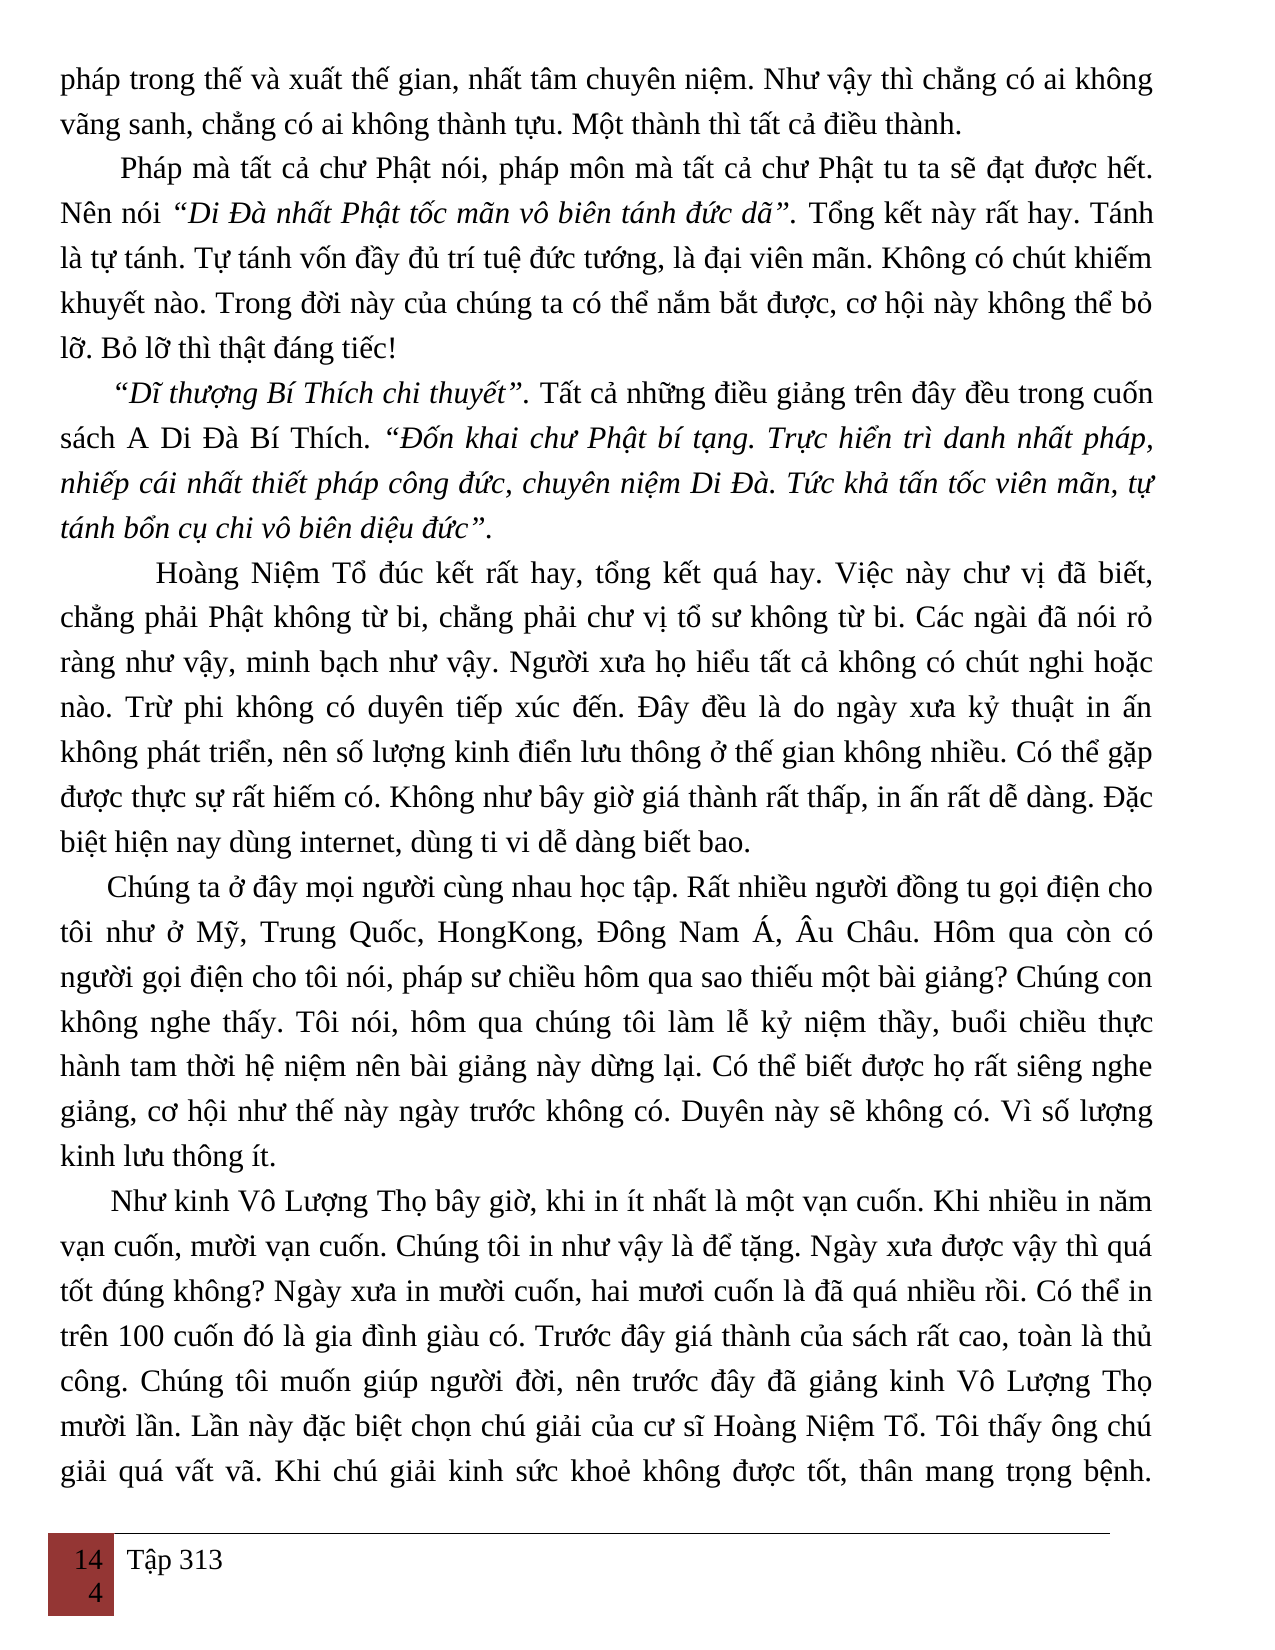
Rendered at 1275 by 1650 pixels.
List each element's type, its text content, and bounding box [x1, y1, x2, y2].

text Chúng ta ở đây mọi người cùng nhau học tập. Rất nhiều người đồng tu gọi điện cho tôi như ở Mỹ, Trung Quốc, HongKong, Đông Nam Á, Âu Châu. Hôm qua còn có người gọi điện cho tôi nói, pháp sư chiều hôm qua sao thiếu một bài giảng? Chúng con không nghe thấy. Tôi nói, hôm qua chúng tôi làm lễ kỷ niệm thầy, buổi chiều thực hành tam thời hệ niệm nên bài giảng này dừng lại. Có thể biết được họ rất siêng nghe giảng, cơ hội như thế này ngày trước không có. Duyên này sẽ không có. Vì số lượng kinh lưu thông ít. [60, 868, 1155, 1173]
text Hoàng Niệm Tổ đúc kết rất hay, tổng kết quá hay. Việc này chư vị đã biết, chẳng phải Phật không từ bi, chẳng phải chư vị tổ sư không từ bi. Các ngài đã nói rỏ ràng như vậy, minh bạch như vậy. Người xưa họ hiểu tất cả không có chút nghi hoặc nào. Trừ phi không có duyên tiếp xúc đến. Đây đều là do ngày xưa kỷ thuật in ấn không phát triển, nên số lượng kinh điển lưu thông ở thế gian không nhiều. Có thể gặp được thực sự rất hiếm có. Không như bây giờ giá thành rất thấp, in ấn rất dễ dàng. Đặc biệt hiện nay dùng internet, dùng ti vi dễ dàng biết bao. [60, 554, 1155, 859]
text “Dĩ thượng Bí Thích chi thuyết”. Tất cả những điều giảng trên đây đều trong cuốn sách A Di Đà Bí Thích. “Đốn khai chư Phật bí tạng. Trực hiển trì danh nhất pháp, nhiếp cái nhất thiết pháp công đức, chuyên niệm Di Đà. Tức khả tấn tốc viên mãn, tự tánh bổn cụ chi vô biên diệu đức”. [60, 374, 1155, 545]
text Pháp mà tất cả chư Phật nói, pháp môn mà tất cả chư Phật tu ta sẽ đạt được hết. Nên nói “Di Đà nhất Phật tốc mãn vô biên tánh đức dã”. Tổng kết này rất hay. Tánh là tự tánh. Tự tánh vốn đầy đủ trí tuệ đức tướng, là đại viên mãn. Không có chút khiếm khuyết nào. Trong đời này của chúng ta có thể nắm bắt được, cơ hội này không thể bỏ lỡ. Bỏ lỡ thì thật đáng tiếc! [60, 150, 1155, 365]
